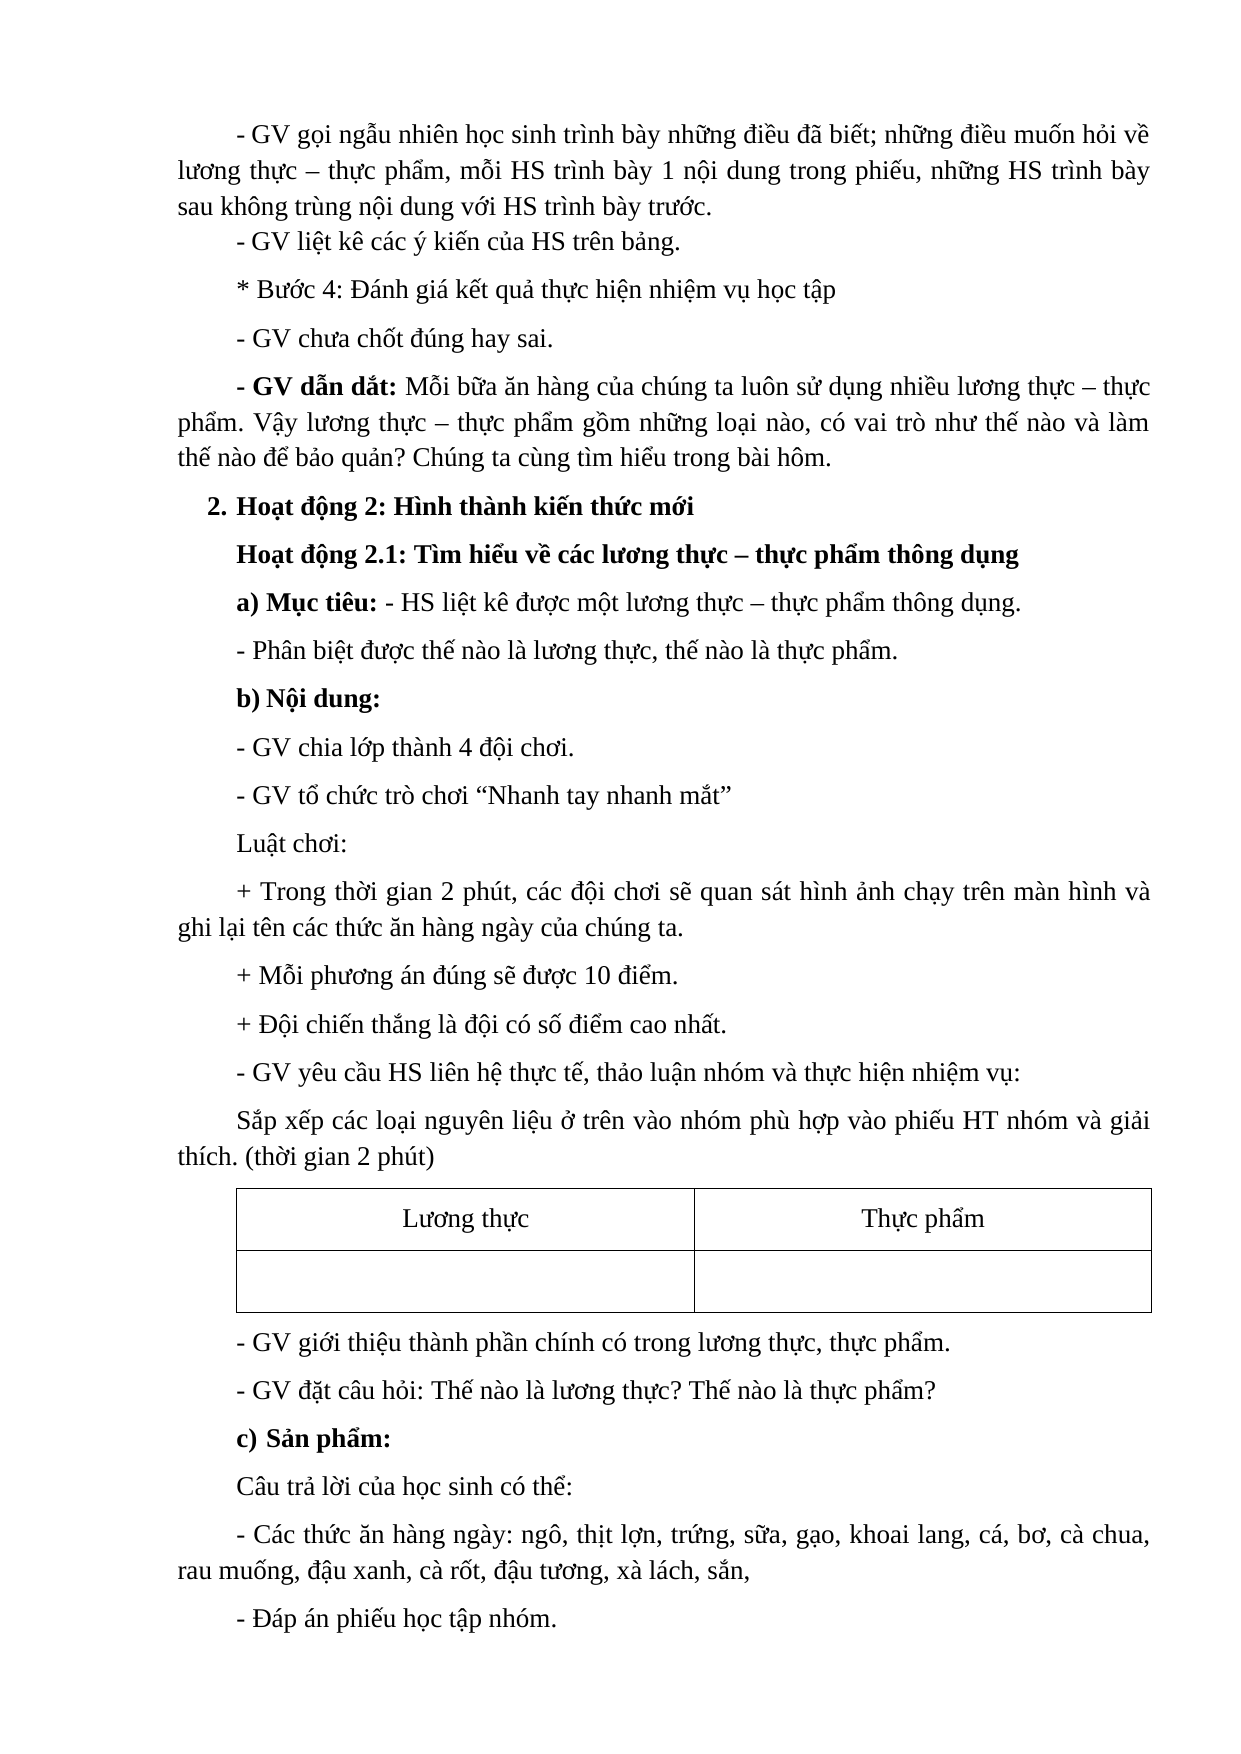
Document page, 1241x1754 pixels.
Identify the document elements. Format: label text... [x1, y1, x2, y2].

list Hoạt động 2: Hình thành kiến thức mới [177, 490, 1152, 521]
text - GV giới thiệu thành phần chính có trong lương thực, thực phẩm. [177, 1326, 1152, 1357]
text + Mỗi phương án đúng sẽ được 10 điểm. [177, 959, 1152, 991]
text * Bước 4: Đánh giá kết quả thực hiện nhiệm vụ học tập [177, 273, 1152, 305]
text - Các thức ăn hàng ngày: ngô, thịt lợn, trứng, sữa, gạo, khoai lang, cá, bơ, cà chua, rau muống, đậu xanh, cà rốt, đậu tương, xà lách, sắn, [177, 1518, 1152, 1585]
list GV gọi ngẫu nhiên học sinh trình bày những điều đã biết; những điều muốn hỏi về lương thực – thực phẩm, mỗi HS trình bày 1 nội dung trong phiếu, những HS trình bày sau không trùng nội dung với HS trình bày trước. [177, 118, 1152, 221]
list Mục tiêu: - HS liệt kê được một lương thực – thực phẩm thông dụng. [177, 586, 1152, 617]
table_cell [695, 1251, 1151, 1312]
text - GV đặt câu hỏi: Thế nào là lương thực? Thế nào là thực phẩm? [177, 1374, 1152, 1405]
list Sản phẩm: [177, 1422, 1152, 1453]
list GV liệt kê các ý kiến của HS trên bảng. [177, 225, 1152, 256]
text - GV yêu cầu HS liên hệ thực tế, thảo luận nhóm và thực hiện nhiệm vụ: [177, 1056, 1152, 1087]
list - GV chưa chốt đúng hay sai. [177, 322, 1152, 353]
text - GV dẫn dắt: Mỗi bữa ăn hàng của chúng ta luôn sử dụng nhiều lương thực – thực phẩm. Vậy lương thực – thực phẩm gồm những loại nào, có vai trò như thế nào và làm thế nào để bảo quản? Chúng ta cùng tìm hiểu trong bài hôm. [177, 370, 1152, 473]
text Hoạt động 2.1: Tìm hiểu về các lương thực – thực phẩm thông dụng [177, 538, 1152, 569]
list Nội dung: [177, 683, 1152, 714]
text - Đáp án phiếu học tập nhóm. [177, 1602, 1152, 1634]
text + Đội chiến thắng là đội có số điểm cao nhất. [177, 1008, 1152, 1039]
text - GV tổ chức trò chơi “Nhanh tay nhanh mắt” [177, 779, 1152, 810]
text + Trong thời gian 2 phút, các đội chơi sẽ quan sát hình ảnh chạy trên màn hình và ghi lại tên các thức ăn hàng ngày của chúng ta. [177, 876, 1152, 942]
text - Phân biệt được thế nào là lương thực, thế nào là thực phẩm. [177, 634, 1152, 666]
table_header Lương thực [237, 1189, 694, 1250]
text Luật chơi: [177, 827, 1152, 858]
table_header Thực phẩm [695, 1189, 1151, 1250]
text Sắp xếp các loại nguyên liệu ở trên vào nhóm phù hợp vào phiếu HT nhóm và giải thích. (thời gian 2 phút) [177, 1104, 1152, 1171]
text - GV chia lớp thành 4 đội chơi. [177, 731, 1152, 762]
text Câu trả lời của học sinh có thể: [177, 1470, 1152, 1501]
table_cell [237, 1251, 694, 1312]
